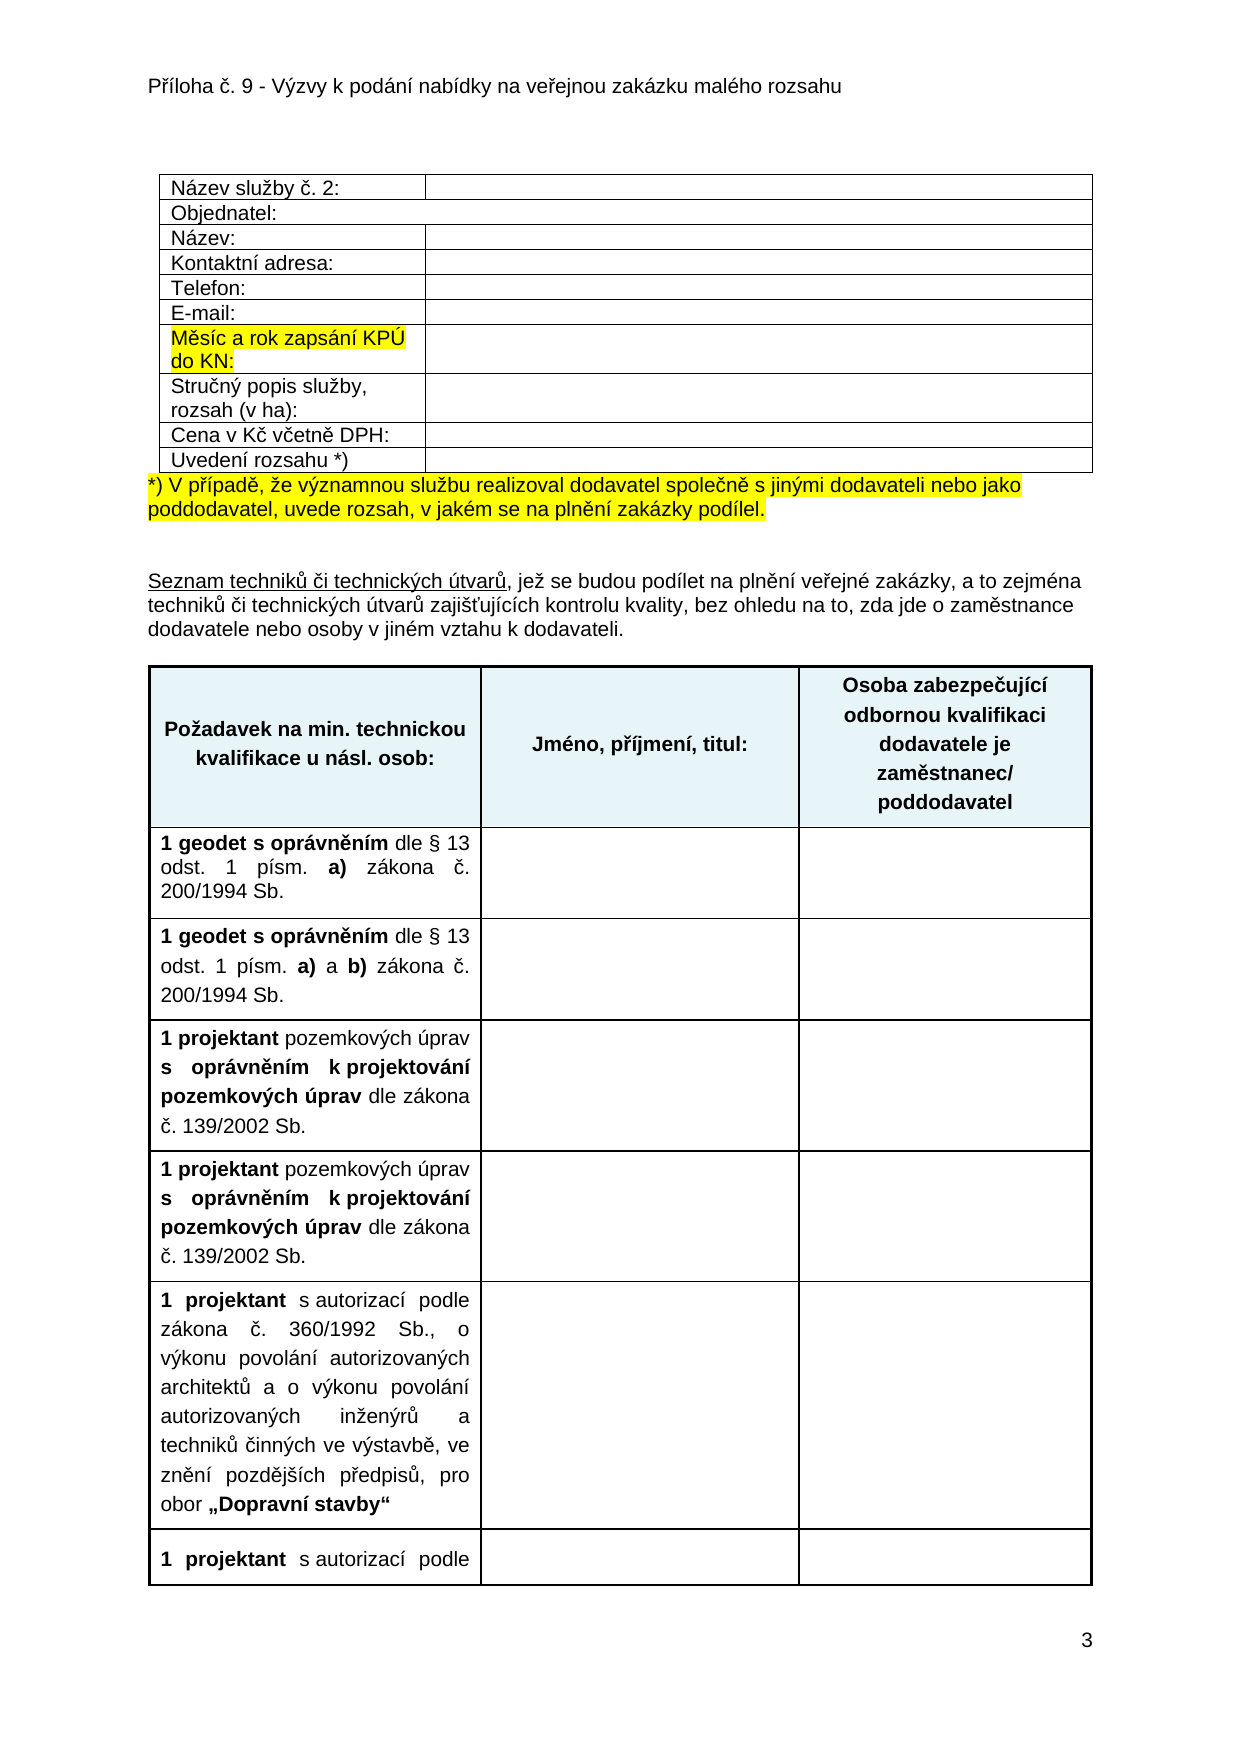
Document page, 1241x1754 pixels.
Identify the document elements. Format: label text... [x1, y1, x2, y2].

table_cell E-mail: [160, 300, 425, 324]
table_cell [151, 1530, 480, 1584]
table_cell [800, 1021, 1090, 1150]
table_cell 1 projektant pozemkových úprav s oprávněním k projektování pozemkových úprav dle zákona č. 139/2002 Sb. [151, 1152, 480, 1281]
table_cell 1 geodet s oprávněním dle § 13 odst. 1 písm. a) zákona č. 200/1994 Sb. [151, 828, 480, 918]
table_cell 1 geodet s oprávněním dle § 13 odst. 1 písm. a) a b) zákona č. 200/1994 Sb. [151, 919, 480, 1019]
table_cell [482, 1530, 798, 1584]
table_cell [482, 1152, 798, 1281]
table_cell Stručný popis služby, rozsah (v ha): [160, 374, 425, 422]
table_header Požadavek na min. technickou kvalifikace u násl. osob: [151, 668, 480, 826]
text Seznam techniků či technických útvarů, jež se budou podílet na plnění veřejné zakázky, a to zejména techniků či technických útvarů zajišťujících kontrolu kvality, bez ohledu na to, zda jde o zaměstnance dodavatele nebo osoby v jiném vztahu k dodavateli. [148, 569, 1093, 641]
table_cell [426, 325, 1092, 373]
table_cell Kontaktní adresa: [160, 250, 425, 274]
table_header Osoba zabezpečující odbornou kvalifikaci dodavatele je zaměstnanec/ poddodavatel [800, 668, 1090, 826]
table_cell [800, 919, 1090, 1019]
table_cell [482, 1282, 798, 1528]
table_cell [482, 919, 798, 1019]
table_cell Telefon: [160, 275, 425, 299]
table_cell [426, 225, 1092, 249]
table_cell [426, 374, 1092, 422]
table_cell [426, 275, 1092, 299]
table_header Název služby č. 2: [160, 175, 425, 199]
table_cell [482, 1021, 798, 1150]
table_cell [800, 828, 1090, 918]
table_cell Název: [160, 225, 425, 249]
table_cell [426, 300, 1092, 324]
table_cell Objednatel: [160, 200, 1092, 224]
table_cell [426, 250, 1092, 274]
table_cell [800, 1282, 1090, 1528]
table_header [426, 175, 1092, 199]
table_cell 1 projektant pozemkových úprav s oprávněním k projektování pozemkových úprav dle zákona č. 139/2002 Sb. [151, 1021, 480, 1150]
table_cell [482, 828, 798, 918]
table_header Jméno, příjmení, titul: [482, 668, 798, 826]
table_cell [800, 1530, 1090, 1584]
table_cell Uvedení rozsahu *) [160, 448, 425, 472]
table_cell Cena v Kč včetně DPH: [160, 423, 425, 447]
text *) V případě, že významnou službu realizoval dodavatel společně s jinými dodavateli nebo jako poddodavatel, uvede rozsah, v jakém se na plnění zakázky podílel. [766, 473, 1093, 521]
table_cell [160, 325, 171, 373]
table_cell Měsíc a rok zapsání KPÚ do KN: [234, 325, 425, 373]
table_cell [426, 448, 1092, 472]
table_cell [800, 1152, 1090, 1281]
table_cell [426, 423, 1092, 447]
table_cell 1 projektant s autorizací podle zákona č. 360/1992 Sb., o výkonu povolání autorizovaných architektů a o výkonu povolání autorizovaných inženýrů a techniků činných ve výstavbě, ve znění pozdějších předpisů, pro obor „Dopravní stavby“ [151, 1282, 480, 1528]
